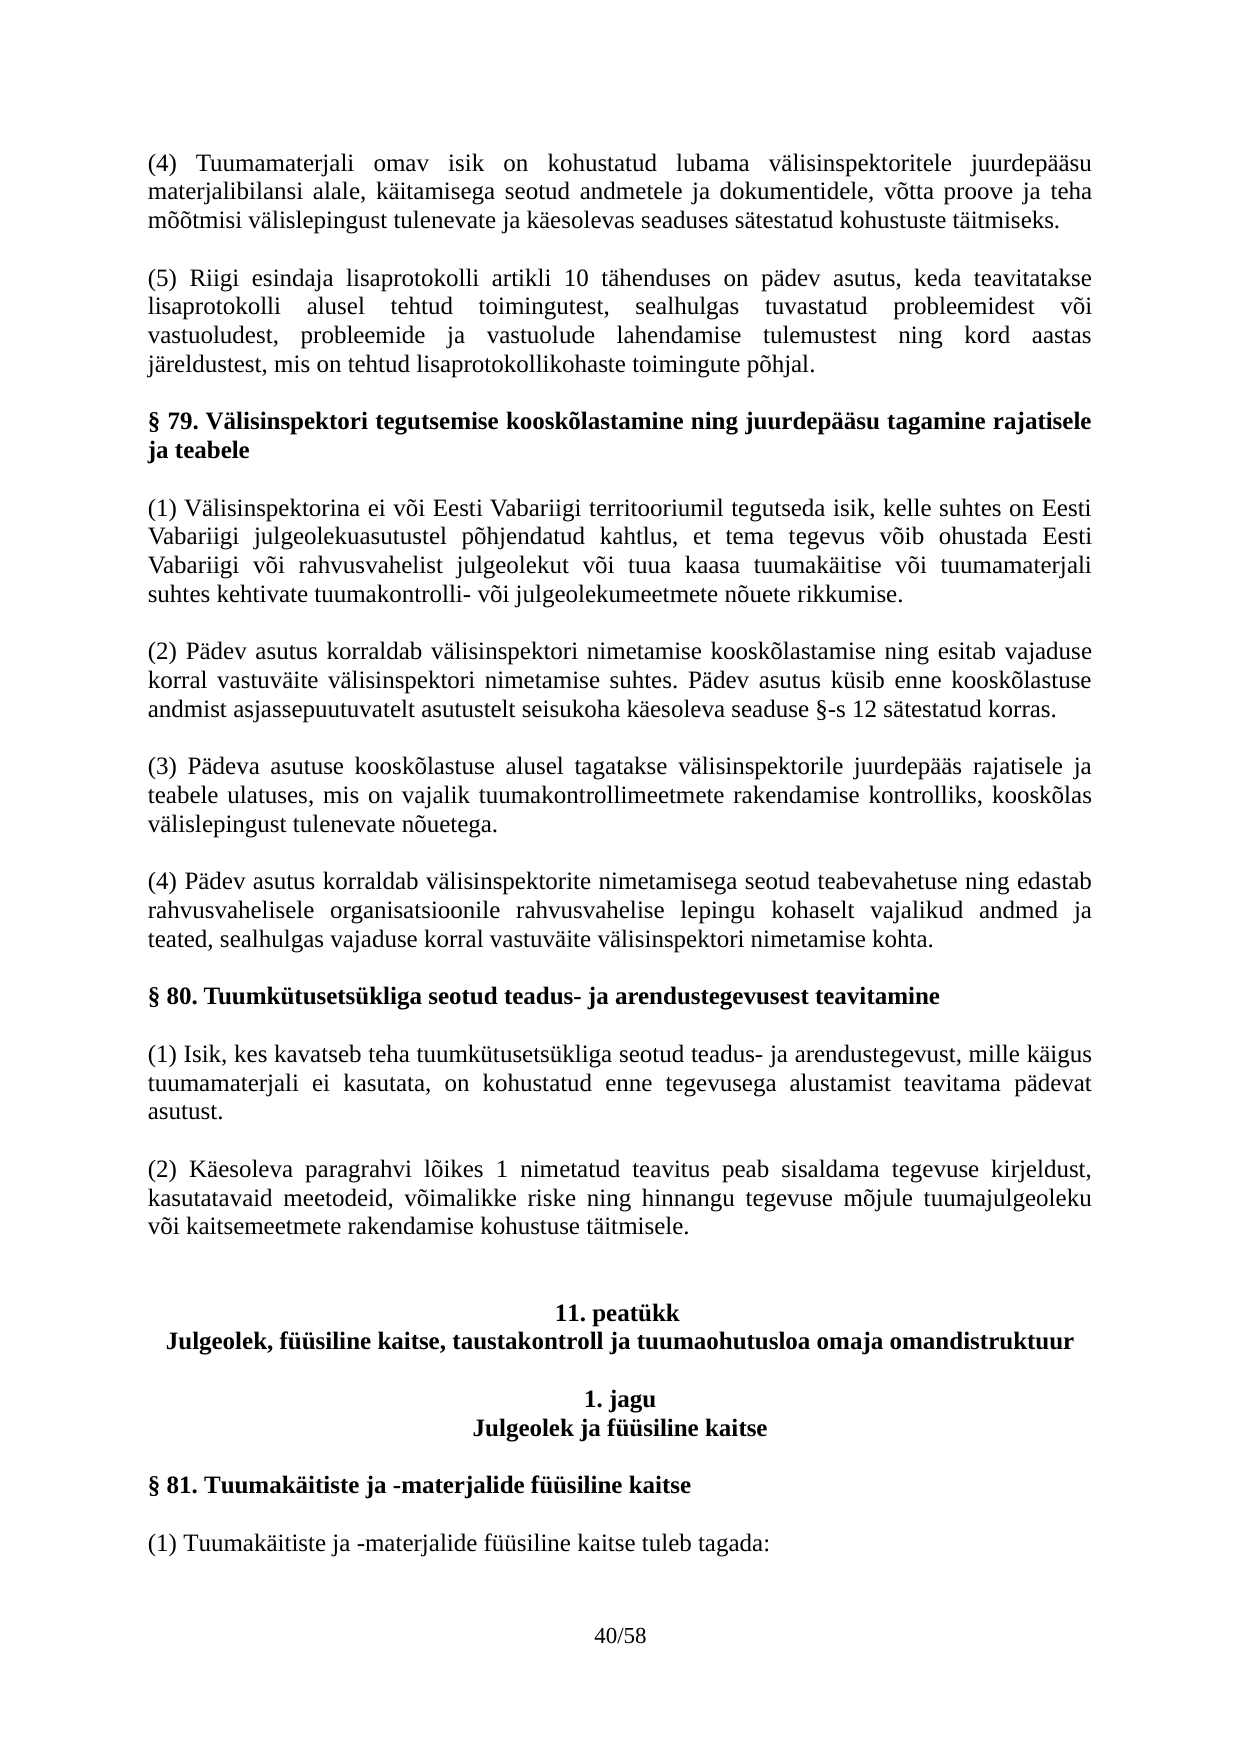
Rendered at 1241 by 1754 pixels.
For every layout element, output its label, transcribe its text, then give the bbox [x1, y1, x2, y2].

text (5) Riigi esindaja lisaprotokolli artikli 10 tähenduses on pädev asutus, keda teavitatakse lisaprotokolli alusel tehtud toimingutest, sealhulgas tuvastatud probleemidest või vastuoludest, probleemide ja vastuolude lahendamise tulemustest ning kord aastas järeldustest, mis on tehtud lisaprotokollikohaste toimingute põhjal. [148, 263, 1093, 378]
text Julgeolek ja füüsiline kaitse [148, 1413, 1093, 1441]
text Julgeolek, füüsiline kaitse, taustakontroll ja tuumaohutusloa omaja omandistruktuur [148, 1326, 1093, 1355]
text 1. jagu [148, 1384, 1093, 1413]
text (3) Pädeva asutuse kooskõlastuse alusel tagatakse välisinspektorile juurdepääs rajatisele ja teabele ulatuses, mis on vajalik tuumakontrollimeetmete rakendamise kontrolliks, kooskõlas välislepingust tulenevate nõuetega. [148, 751, 1093, 838]
text (1) Isik, kes kavatseb teha tuumkütusetsükliga seotud teadus- ja arendustegevust, mille käigus tuumamaterjali ei kasutata, on kohustatud enne tegevusega alustamist teavitama pädevat asutust. [148, 1039, 1093, 1125]
text § 79. Välisinspektori tegutsemise kooskõlastamine ning juurdepääsu tagamine rajatisele ja teabele [148, 406, 1093, 464]
text § 81. Tuumakäitiste ja -materjalide füüsiline kaitse [148, 1470, 1093, 1499]
text (4) Tuumamaterjali omav isik on kohustatud lubama välisinspektoritele juurdepääsu materjalibilansi alale, käitamisega seotud andmetele ja dokumentidele, võtta proove ja teha mõõtmisi välislepingust tulenevate ja käesolevas seaduses sätestatud kohustuste täitmiseks. [148, 148, 1093, 234]
text 11. peatükk [148, 1298, 1093, 1326]
text (2) Käesoleva paragrahvi lõikes 1 nimetatud teavitus peab sisaldama tegevuse kirjeldust, kasutatavaid meetodeid, võimalikke riske ning hinnangu tegevuse mõjule tuumajulgeoleku või kaitsemeetmete rakendamise kohustuse täitmisele. [148, 1154, 1093, 1240]
text § 80. Tuumkütusetsükliga seotud teadus- ja arendustegevusest teavitamine [148, 981, 1093, 1010]
text (2) Pädev asutus korraldab välisinspektori nimetamise kooskõlastamise ning esitab vajaduse korral vastuväite välisinspektori nimetamise suhtes. Pädev asutus küsib enne kooskõlastuse andmist asjassepuutuvatelt asutustelt seisukoha käesoleva seaduse §-s 12 sätestatud korras. [148, 636, 1093, 723]
text (1) Tuumakäitiste ja -materjalide füüsiline kaitse tuleb tagada: [148, 1528, 1093, 1556]
text (4) Pädev asutus korraldab välisinspektorite nimetamisega seotud teabevahetuse ning edastab rahvusvahelisele organisatsioonile rahvusvahelise lepingu kohaselt vajalikud andmed ja teated, sealhulgas vajaduse korral vastuväite välisinspektori nimetamise kohta. [148, 866, 1093, 953]
text (1) Välisinspektorina ei või Eesti Vabariigi territooriumil tegutseda isik, kelle suhtes on Eesti Vabariigi julgeolekuasutustel põhjendatud kahtlus, et tema tegevus võib ohustada Eesti Vabariigi või rahvusvahelist julgeolekut või tuua kaasa tuumakäitise või tuumamaterjali suhtes kehtivate tuumakontrolli- või julgeolekumeetmete nõuete rikkumise. [148, 493, 1093, 608]
